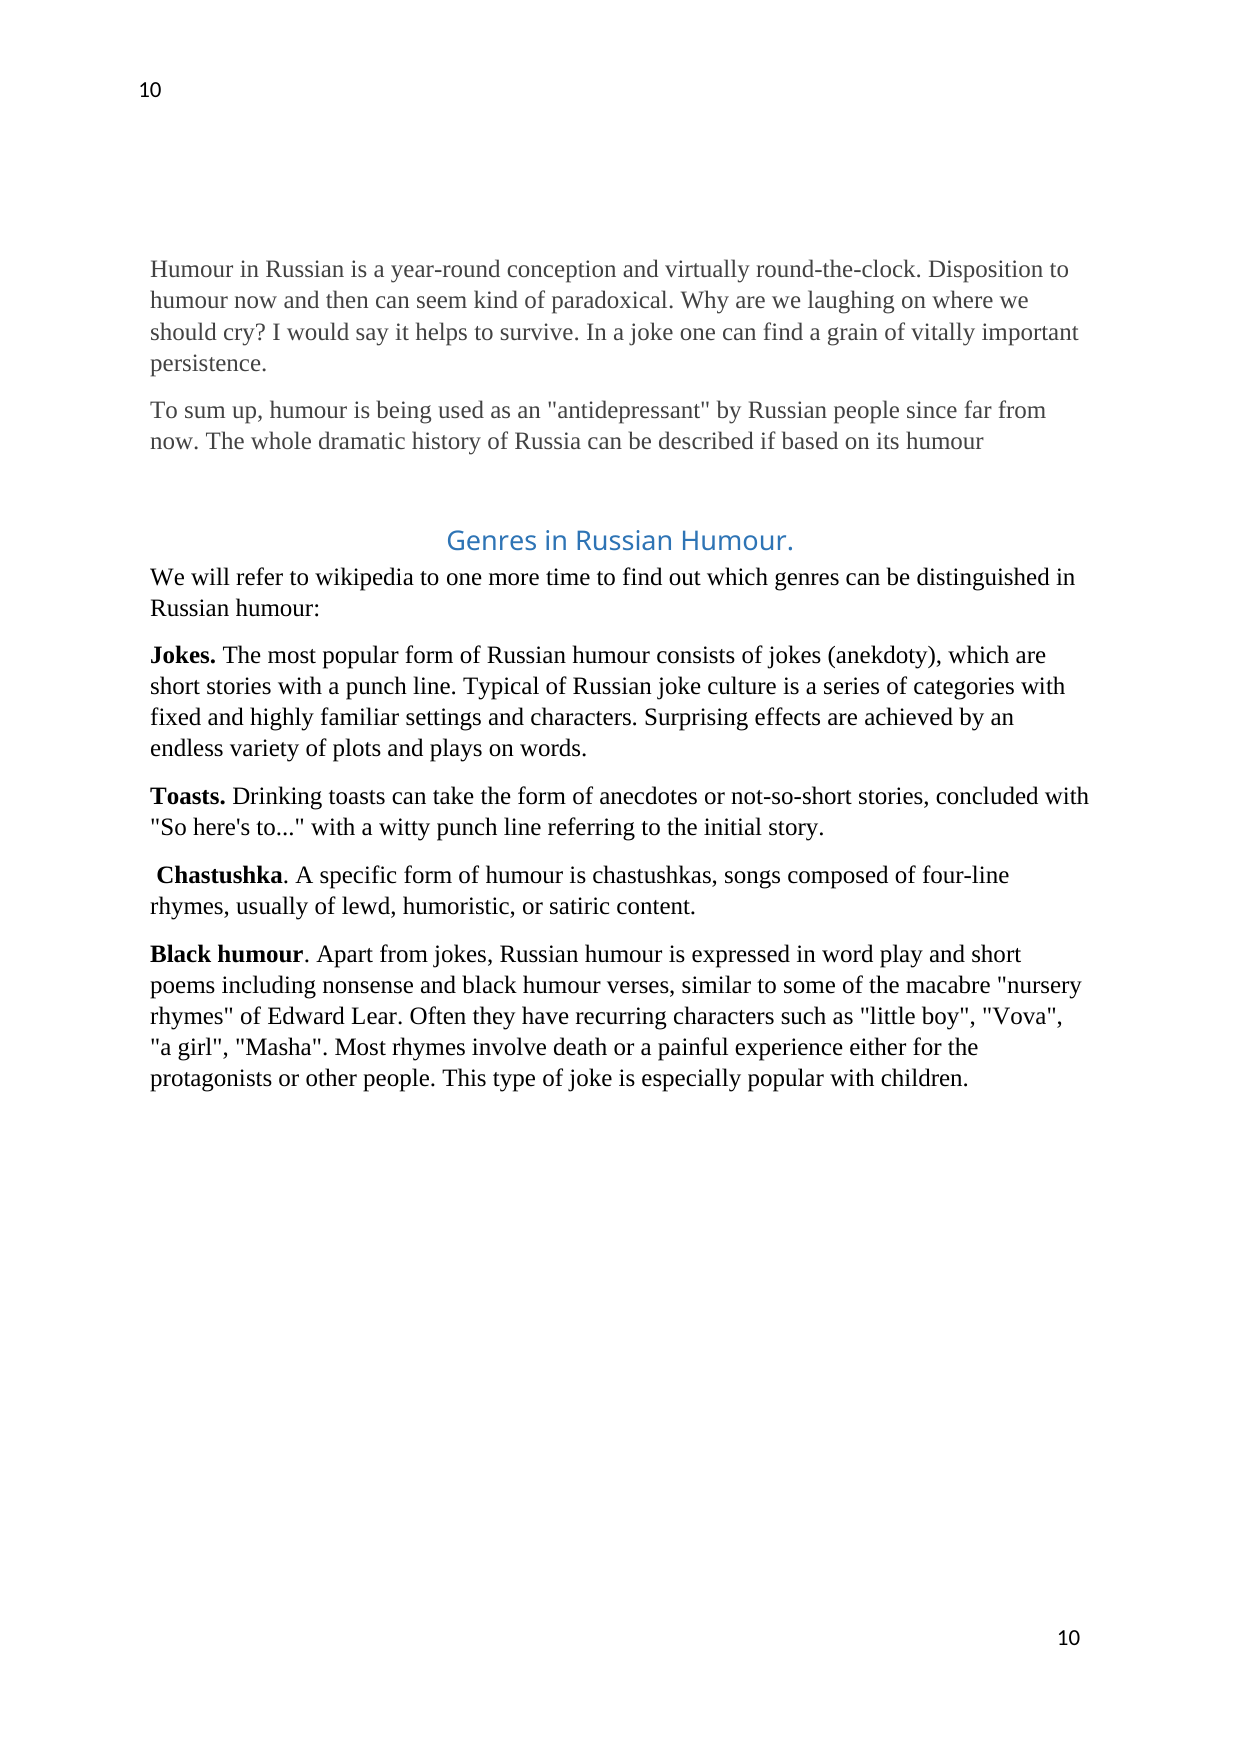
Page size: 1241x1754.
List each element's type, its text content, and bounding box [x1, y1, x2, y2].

text To sum up, humour is being used as an "antidepressant" by Russian people since far from now. The whole dramatic history of Russia can be described if based on its humour [150, 395, 1090, 455]
text We will refer to wikipedia to one more time to find out which genres can be distinguished in Russian humour: [150, 562, 1090, 621]
subtitle Genres in Russian Humour. [150, 522, 1090, 559]
text Toasts. Drinking toasts can take the form of anecdotes or not-so-short stories, concluded with "So here's to..." with a witty punch line referring to the initial story. [150, 781, 1090, 841]
text Black humour. Apart from jokes, Russian humour is expressed in word play and short poems including nonsense and black humour verses, similar to some of the macabre "nursery rhymes" of Edward Lear. Often they have recurring characters such as "little boy", "Vova", "a girl", "Masha". Most rhymes involve death or a painful experience either for the protagonists or other people. This type of joke is especially popular with children. [150, 939, 1090, 1092]
text Humour in Russian is a year-round conception and virtually round-the-clock. Disposition to humour now and then can seem kind of paradoxical. Why are we laughing on where we should cry? I would say it helps to survive. In a joke one can find a grain of vitally important persistence. [150, 254, 1090, 376]
text Chastushka. A specific form of humour is chastushkas, songs composed of four-line rhymes, usually of lewd, humoristic, or satiric content. [150, 860, 1090, 920]
text Jokes. The most popular form of Russian humour consists of jokes (anekdoty), which are short stories with a punch line. Typical of Russian joke culture is a series of categories with fixed and highly familiar settings and characters. Surprising effects are achieved by an endless variety of plots and plays on words. [150, 640, 1090, 762]
